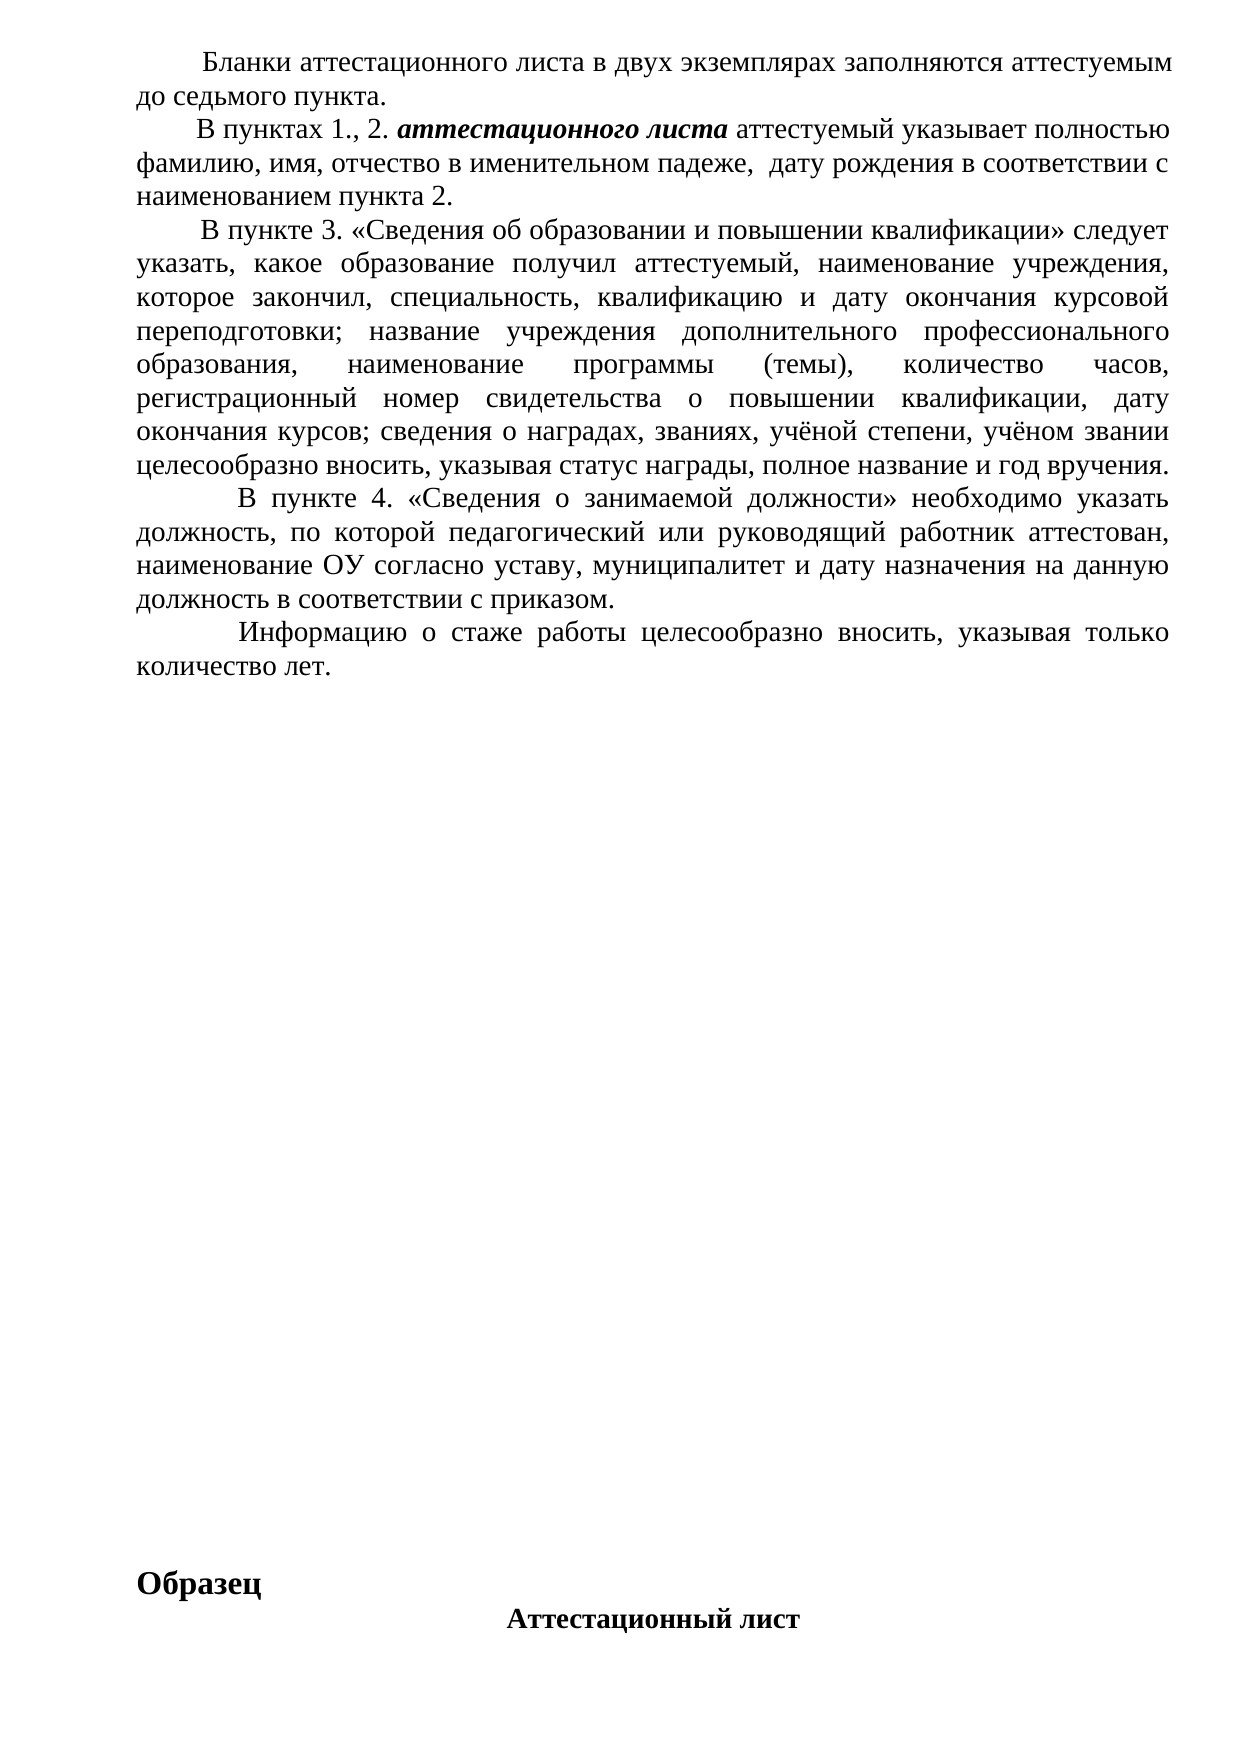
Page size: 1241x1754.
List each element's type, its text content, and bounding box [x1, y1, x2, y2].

text Образец [136, 1563, 1170, 1602]
text Бланки аттестационного листа в двух экземплярах заполняются аттестуемым до седьмого пункта. [136, 44, 1174, 111]
text В пункте 3. «Сведения об образовании и повышении квалификации» следует указать, какое образование получил аттестуемый, наименование учреждения, которое закончил, специальность, квалификацию и дату окончания курсовой переподготовки; название учреждения дополнительного профессионального образования, наименование программы (темы), количество часов, регистрационный номер свидетельства о повышении квалификации, дату окончания курсов; сведения о наградах, званиях, учёной степени, учёном звании целесообразно вносить, указывая статус награды, полное название и год вручения. [136, 212, 1170, 480]
text Аттестационный лист [136, 1602, 1170, 1635]
text В пункте 4. «Сведения о занимаемой должности» необходимо указать должность, по которой педагогический или руководящий работник аттестован, наименование ОУ согласно уставу, муниципалитет и дату назначения на данную должность в соответствии с приказом. [136, 480, 1170, 614]
text Информацию о стаже работы целесообразно вносить, указывая только количество лет. [136, 614, 1170, 682]
text В пунктах 1., 2. аттестационного листа аттестуемый указывает полностью фамилию, имя, отчество в именительном падеже, дату рождения в соответствии с наименованием пункта 2. [136, 111, 1170, 212]
